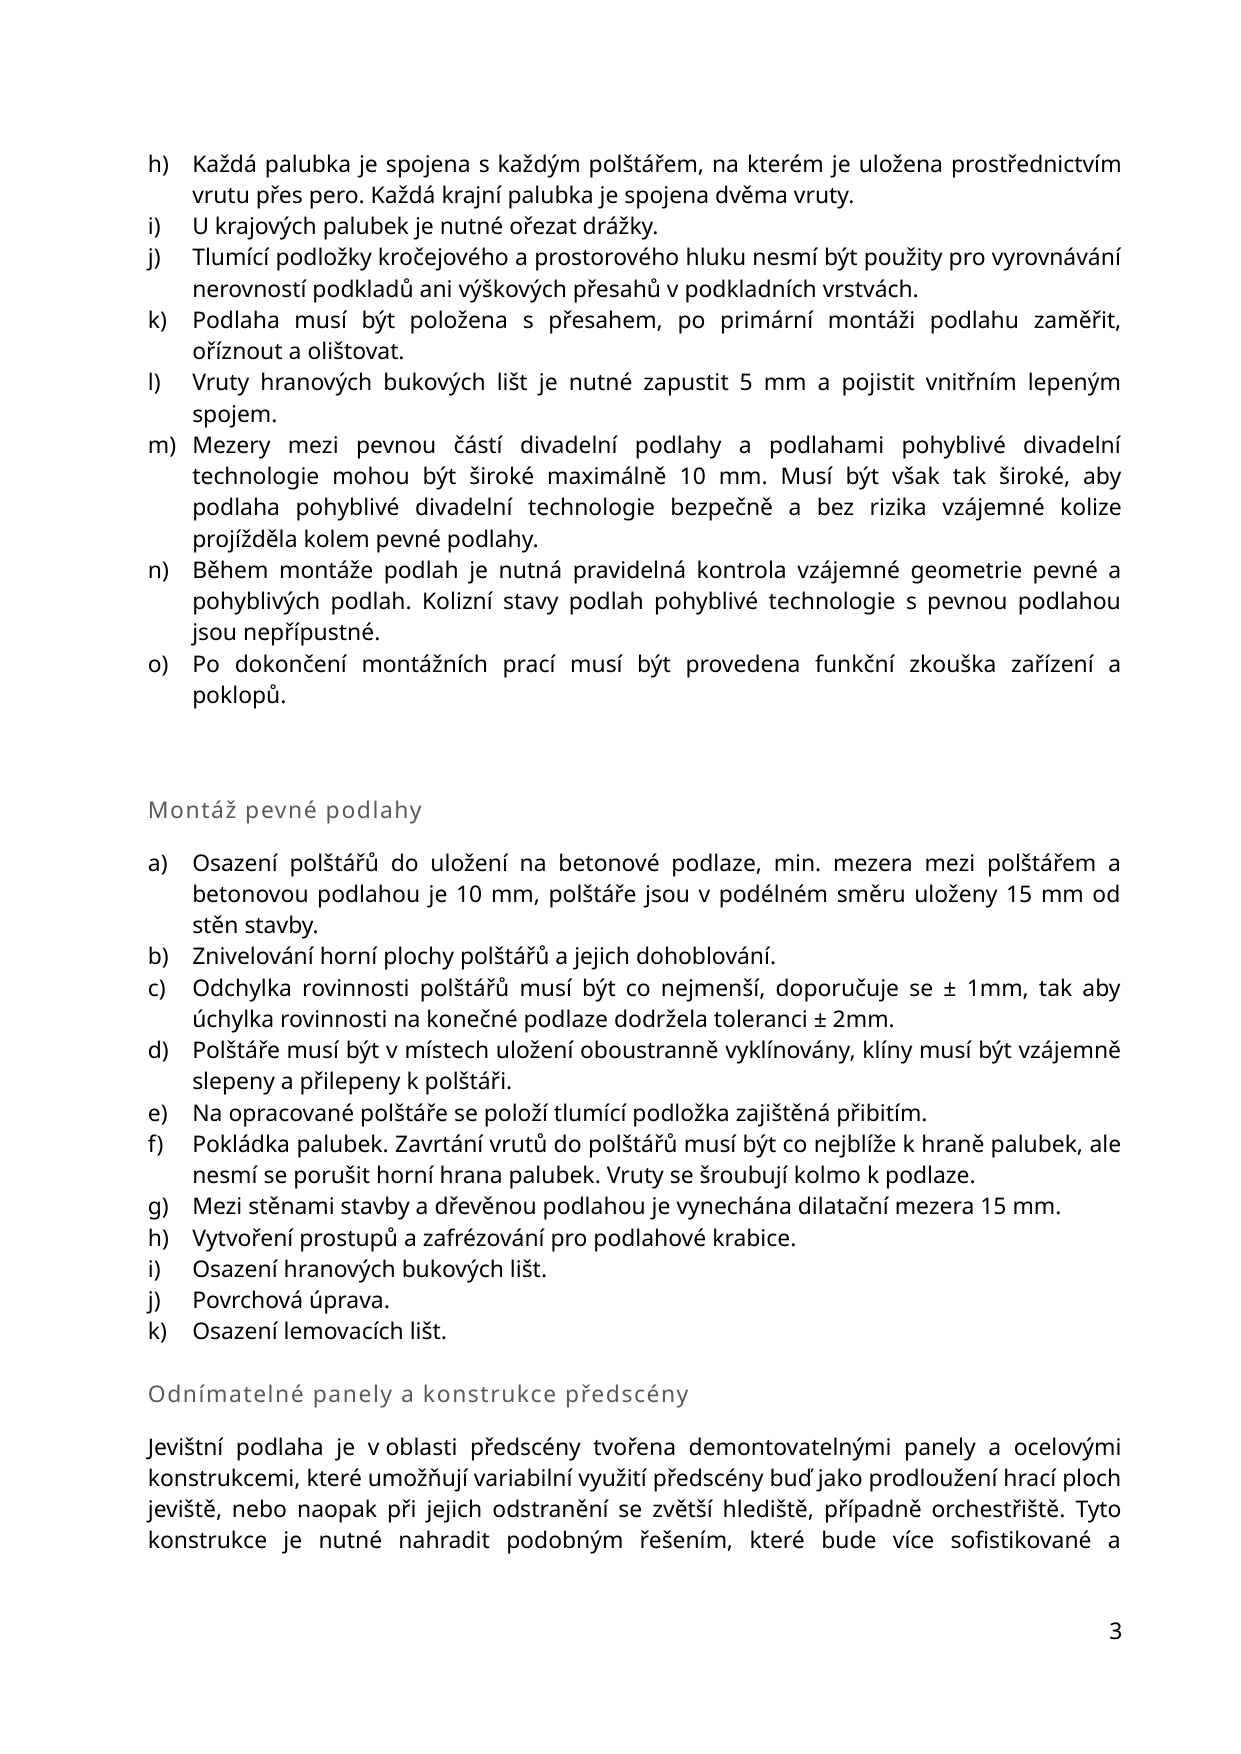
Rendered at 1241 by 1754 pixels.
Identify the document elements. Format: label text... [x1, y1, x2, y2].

list U krajových palubek je nutné ořezat drážky. [148, 210, 1122, 241]
list Vruty hranových bukových lišt je nutné zapustit 5 mm a pojistit vnitřním lepeným spojem. [148, 366, 1122, 429]
list Mezi stěnami stavby a dřevěnou podlahou je vynechána dilatační mezera 15 mm. [148, 1190, 1122, 1222]
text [148, 1430, 1122, 1555]
subtitle Odnímatelné panely a konstrukce předscény [148, 1378, 1122, 1409]
list Odchylka rovinnosti polštářů musí být co nejmenší, doporučuje se ± 1mm, tak aby úchylka rovinnosti na konečné podlaze dodržela toleranci ± 2mm. [148, 972, 1122, 1034]
list Osazení polštářů do uložení na betonové podlaze, min. mezera mezi polštářem a betonovou podlahou je 10 mm, polštáře jsou v podélném směru uloženy 15 mm od stěn stavby. [148, 847, 1122, 940]
list Povrchová úprava. [148, 1284, 1122, 1315]
list Po dokončení montážních prací musí být provedena funkční zkouška zařízení a poklopů. [148, 648, 1122, 710]
list Během montáže podlah je nutná pravidelná kontrola vzájemné geometrie pevné a pohyblivých podlah. Kolizní stavy podlah pohyblivé technologie s pevnou podlahou jsou nepřípustné. [148, 554, 1122, 648]
list Osazení lemovacích lišt. [148, 1315, 1122, 1347]
list Podlaha musí být položena s přesahem, po primární montáži podlahu zaměřit, oříznout a olištovat. [148, 304, 1122, 366]
list Znivelování horní plochy polštářů a jejich dohoblování. [148, 940, 1122, 972]
subtitle Montáž pevné podlahy [148, 794, 1122, 825]
list Mezery mezi pevnou částí divadelní podlahy a podlahami pohyblivé divadelní technologie mohou být široké maximálně 10 mm. Musí být však tak široké, aby podlaha pohyblivé divadelní technologie bezpečně a bez rizika vzájemné kolize projížděla kolem pevné podlahy. [148, 429, 1122, 554]
list Každá palubka je spojena s každým polštářem, na kterém je uložena prostřednictvím vrutu přes pero. Každá krajní palubka je spojena dvěma vruty. [148, 148, 1122, 210]
list Polštáře musí být v místech uložení oboustranně vyklínovány, klíny musí být vzájemně slepeny a přilepeny k polštáři. [148, 1034, 1122, 1097]
list Na opracované polštáře se položí tlumící podložka zajištěná přibitím. [148, 1097, 1122, 1128]
list Pokládka palubek. Zavrtání vrutů do polštářů musí být co nejblíže k hraně palubek, ale nesmí se porušit horní hrana palubek. Vruty se šroubují kolmo k podlaze. [148, 1128, 1122, 1190]
list Tlumící podložky kročejového a prostorového hluku nesmí být použity pro vyrovnávání nerovností podkladů ani výškových přesahů v podkladních vrstvách. [148, 241, 1122, 304]
list Vytvoření prostupů a zafrézování pro podlahové krabice. [148, 1222, 1122, 1253]
list Osazení hranových bukových lišt. [148, 1253, 1122, 1284]
